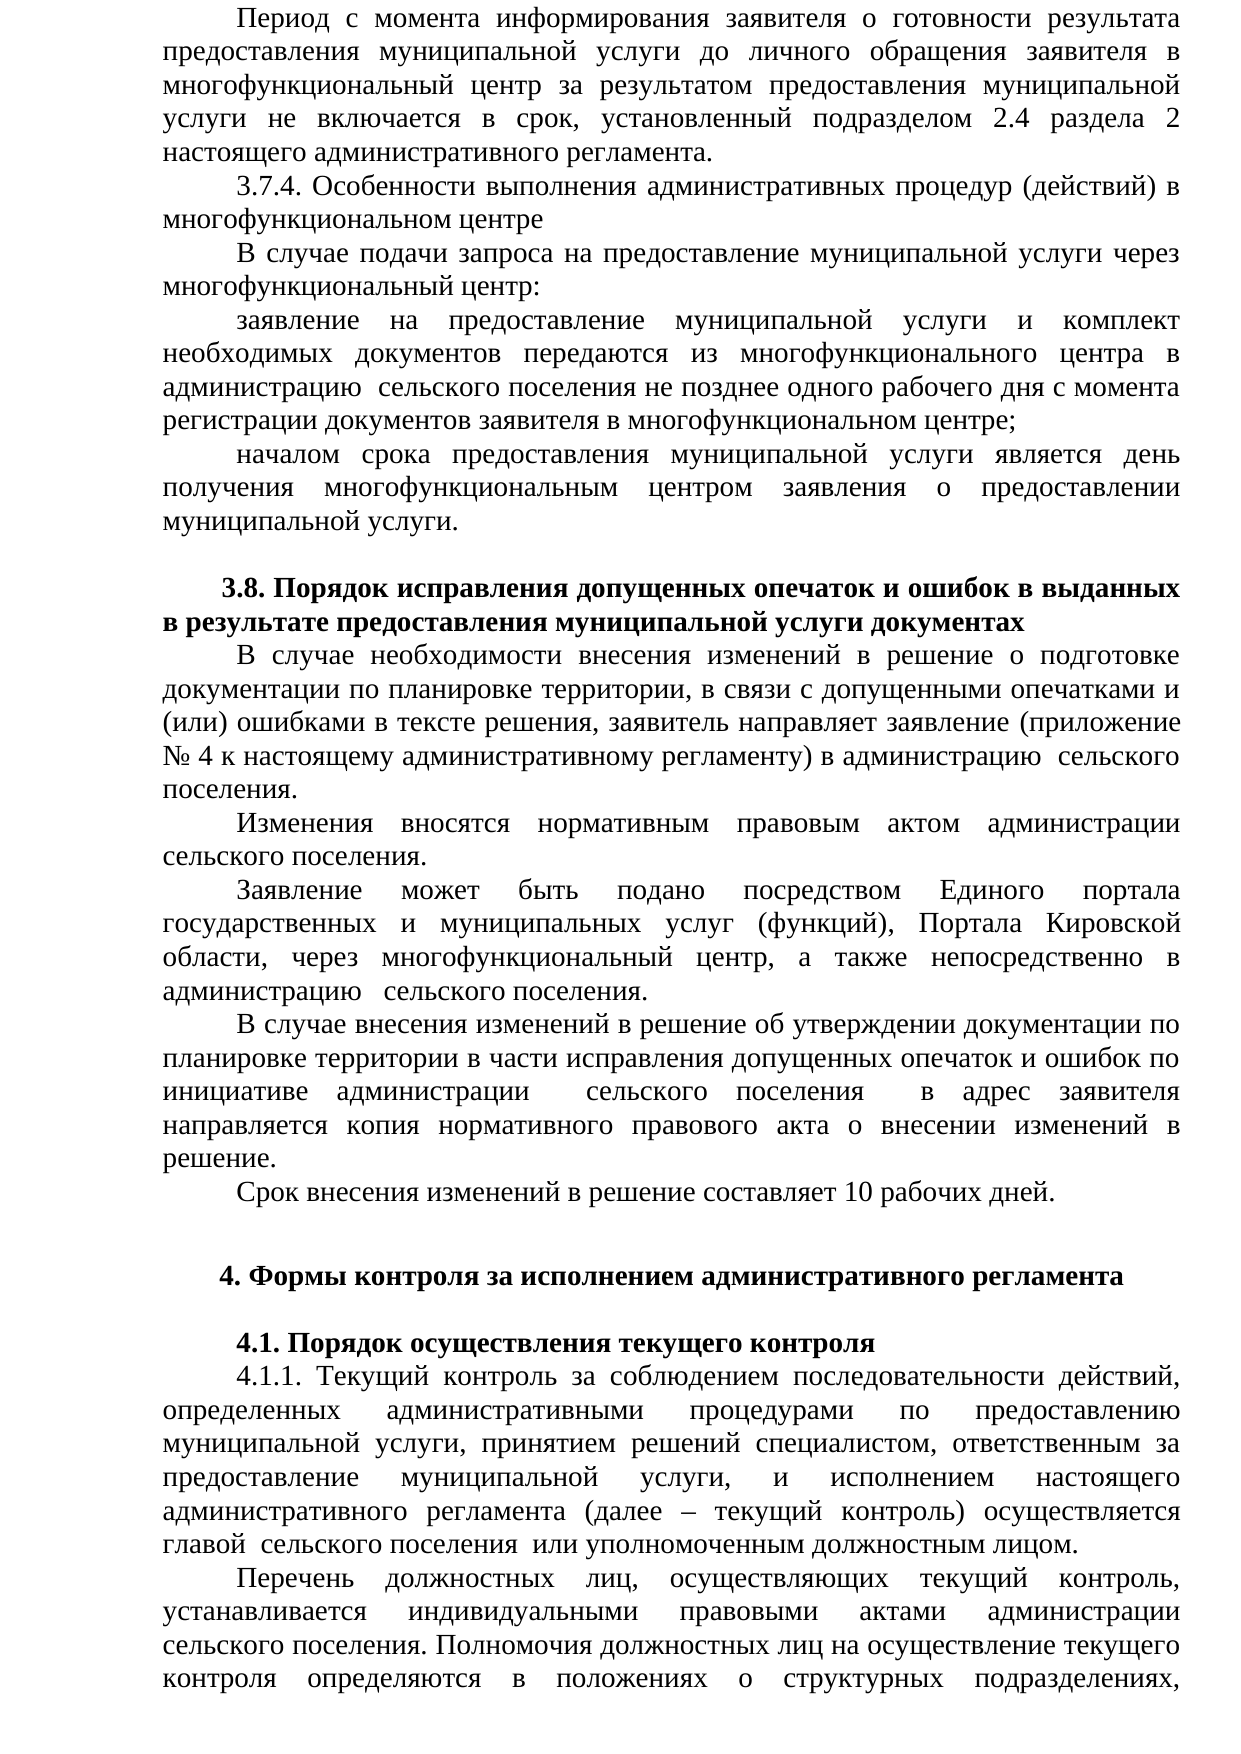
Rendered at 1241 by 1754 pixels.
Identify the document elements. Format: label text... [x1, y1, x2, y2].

subtitle 3.8. Порядок исправления допущенных опечаток и ошибок в выданных в результате предоставления муниципальной услуги документах [162, 570, 1181, 637]
text Срок внесения изменений в решение составляет 10 рабочих дней. [162, 1174, 1181, 1207]
text Период с момента информирования заявителя о готовности результата предоставления муниципальной услуги до личного обращения заявителя в многофункциональный центр за результатом предоставления муниципальной услуги не включается в срок, установленный подразделом 2.4 раздела 2 настоящего административного регламента. [162, 0, 1181, 168]
text началом срока предоставления муниципальной услуги является день получения многофункциональным центром заявления о предоставлении муниципальной услуги. [162, 436, 1181, 537]
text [162, 1560, 1181, 1694]
text заявление на предоставление муниципальной услуги и комплект необходимых документов передаются из многофункционального центра в администрацию сельского поселения не позднее одного рабочего дня с момента регистрации документов заявителя в многофункциональном центре; [162, 302, 1181, 436]
subtitle 4. Формы контроля за исполнением административного регламента [162, 1258, 1181, 1291]
text В случае необходимости внесения изменений в решение о подготовке документации по планировке территории, в связи с допущенными опечатками и (или) ошибками в тексте решения, заявитель направляет заявление (приложение № 4 к настоящему административному регламенту) в администрацию сельского поселения. [162, 637, 1181, 805]
text В случае подачи запроса на предоставление муниципальной услуги через многофункциональный центр: [162, 235, 1181, 302]
subtitle 4.1. Порядок осуществления текущего контроля [162, 1325, 1181, 1358]
text В случае внесения изменений в решение об утверждении документации по планировке территории в части исправления допущенных опечаток и ошибок по инициативе администрации сельского поселения в адрес заявителя направляется копия нормативного правового акта о внесении изменений в решение. [162, 1006, 1181, 1174]
text Заявление может быть подано посредством Единого портала государственных и муниципальных услуг (функций), Портала Кировской области, через многофункциональный центр, а также непосредственно в администрацию сельского поселения. [162, 872, 1181, 1006]
text 3.7.4. Особенности выполнения административных процедур (действий) в многофункциональном центре [162, 168, 1181, 235]
text Изменения вносятся нормативным правовым актом администрации сельского поселения. [162, 805, 1181, 872]
subtitle 4.1.1. Текущий контроль за соблюдением последовательности действий, определенных административными процедурами по предоставлению муниципальной услуги, принятием решений специалистом, ответственным за предоставление муниципальной услуги, и исполнением настоящего административного регламента (далее – текущий контроль) осуществляется главой сельского поселения или уполномоченным должностным лицом. [162, 1358, 1181, 1560]
